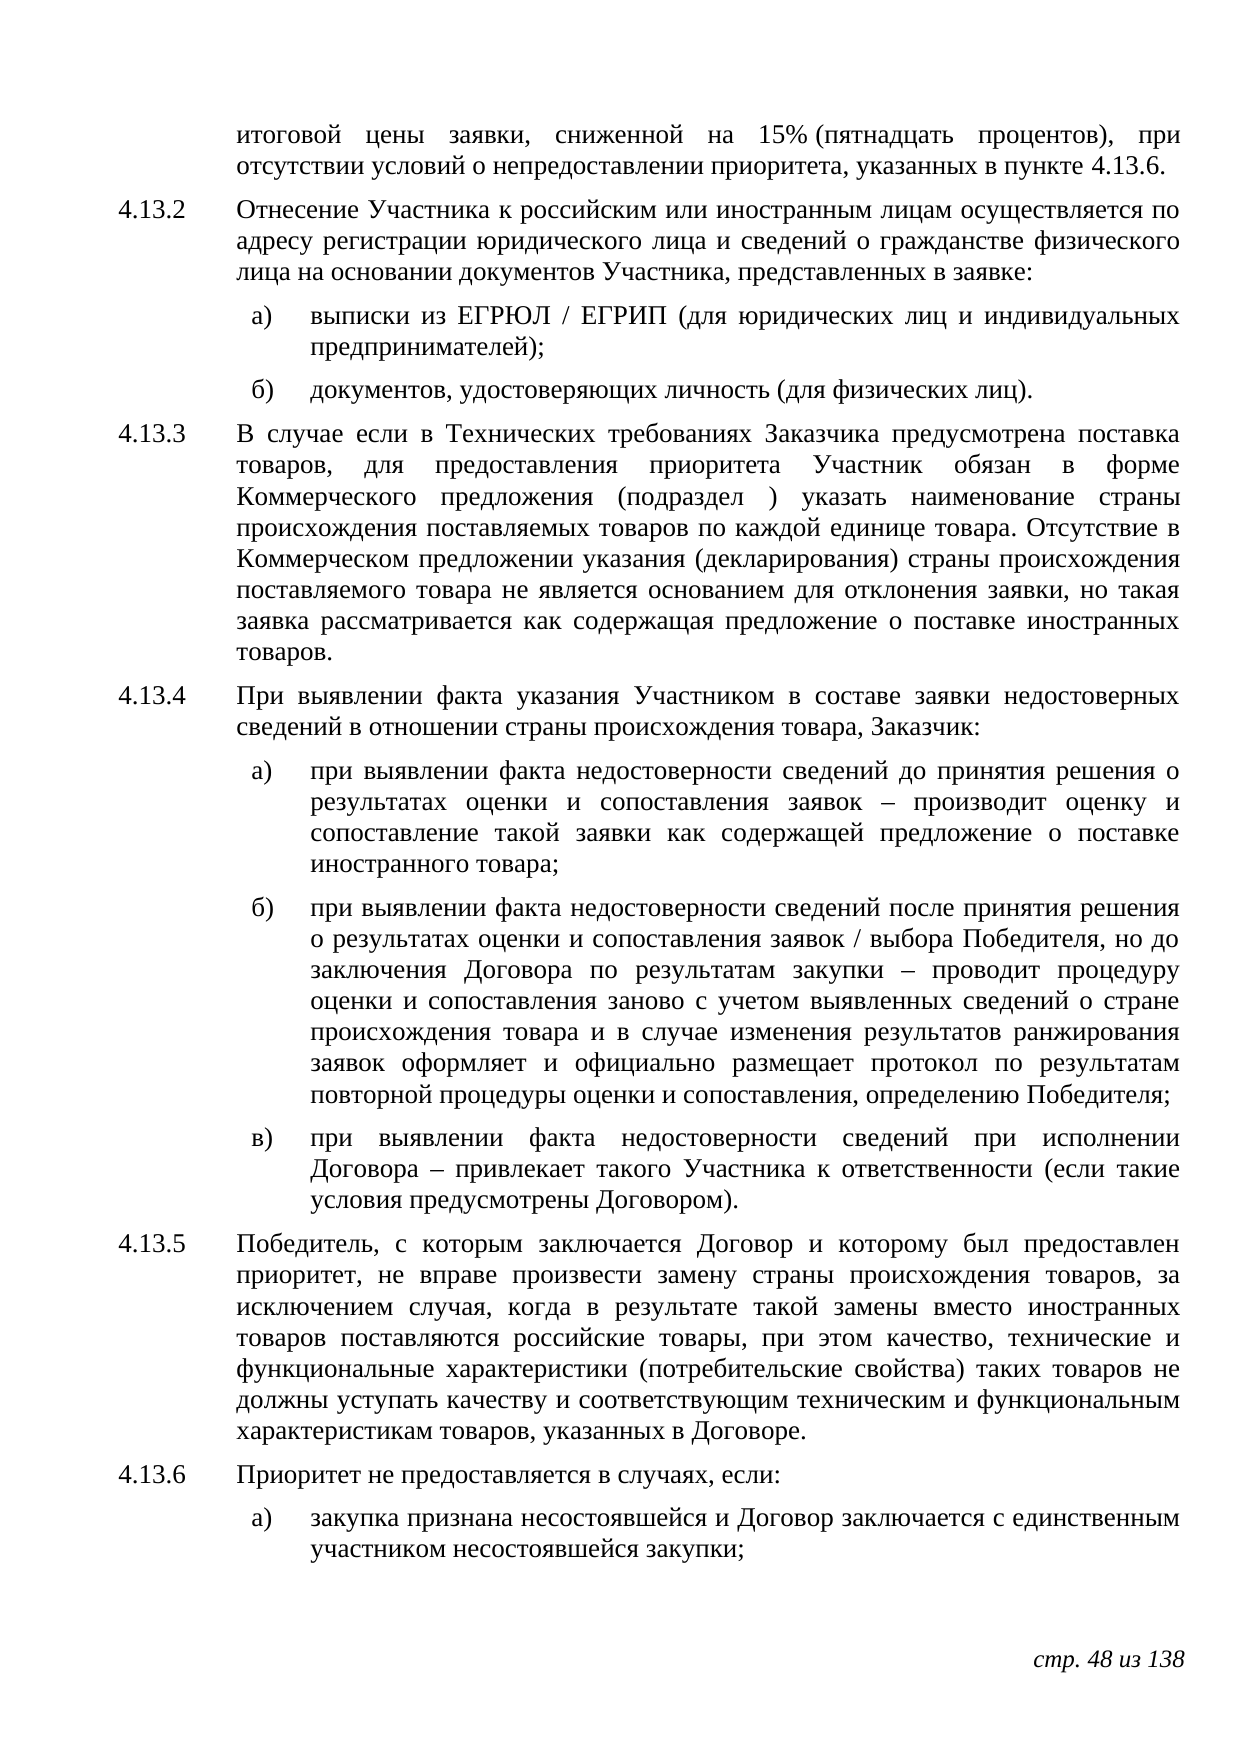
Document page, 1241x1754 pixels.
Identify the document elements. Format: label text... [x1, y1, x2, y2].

text при выявлении факта недостоверности сведений после принятия решения о результатах оценки и сопоставления заявок / выбора Победителя, но до заключения Договора по результатам закупки – проводит процедуру оценки и сопоставления заново с учетом выявленных сведений о стране происхождения товара и в случае изменения результатов ранжирования заявок оформляет и официально размещает протокол по результатам повторной процедуры оценки и сопоставления, определению Победителя; [251, 891, 1181, 1109]
text Победитель, с которым заключается Договор и которому был предоставлен приоритет, не вправе произвести замену страны происхождения товаров, за исключением случая, когда в результате такой замены вместо иностранных товаров поставляются российские товары, при этом качество, технические и функциональные характеристики (потребительские свойства) таких товаров не должны уступать качеству и соответствующим техническим и функциональным характеристикам товаров, указанных в Договоре. [118, 1227, 1181, 1445]
text закупка признана несостоявшейся и Договор заключается с единственным участником несостоявшейся закупки; [251, 1501, 1181, 1564]
text документов, удостоверяющих личность (для физических лиц). [251, 374, 1181, 405]
text Отнесение Участника к российским или иностранным лицам осуществляется по адресу регистрации юридического лица и сведений о гражданстве физического лица на основании документов Участника, представленных в заявке: [118, 193, 1181, 286]
text В случае если в Технических требованиях Заказчика предусмотрена поставка товаров, для предоставления приоритета Участник обязан в форме Коммерческого предложения (подраздел 0) указать наименование страны происхождения поставляемых товаров по каждой единице товара. Отсутствие в Коммерческом предложении указания (декларирования) страны происхождения поставляемого товара не является основанием для отклонения заявки, но такая заявка рассматривается как содержащая предложение о поставке иностранных товаров. [118, 417, 1181, 666]
text выписки из ЕГРЮЛ / ЕГРИП (для юридических лиц и индивидуальных предпринимателей); [251, 299, 1181, 361]
text при выявлении факта недостоверности сведений при исполнении Договора – привлекает такого Участника к ответственности (если такие условия предусмотрены Договором). [251, 1121, 1181, 1215]
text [118, 118, 1181, 180]
text При выявлении факта указания Участником в составе заявки недостоверных сведений в отношении страны происхождения товара, Заказчик: [118, 679, 1181, 741]
text Приоритет не предоставляется в случаях, если: [118, 1458, 1181, 1489]
text при выявлении факта недостоверности сведений до принятия решения о результатах оценки и сопоставления заявок – производит оценку и сопоставление такой заявки как содержащей предложение о поставке иностранного товара; [251, 754, 1181, 878]
